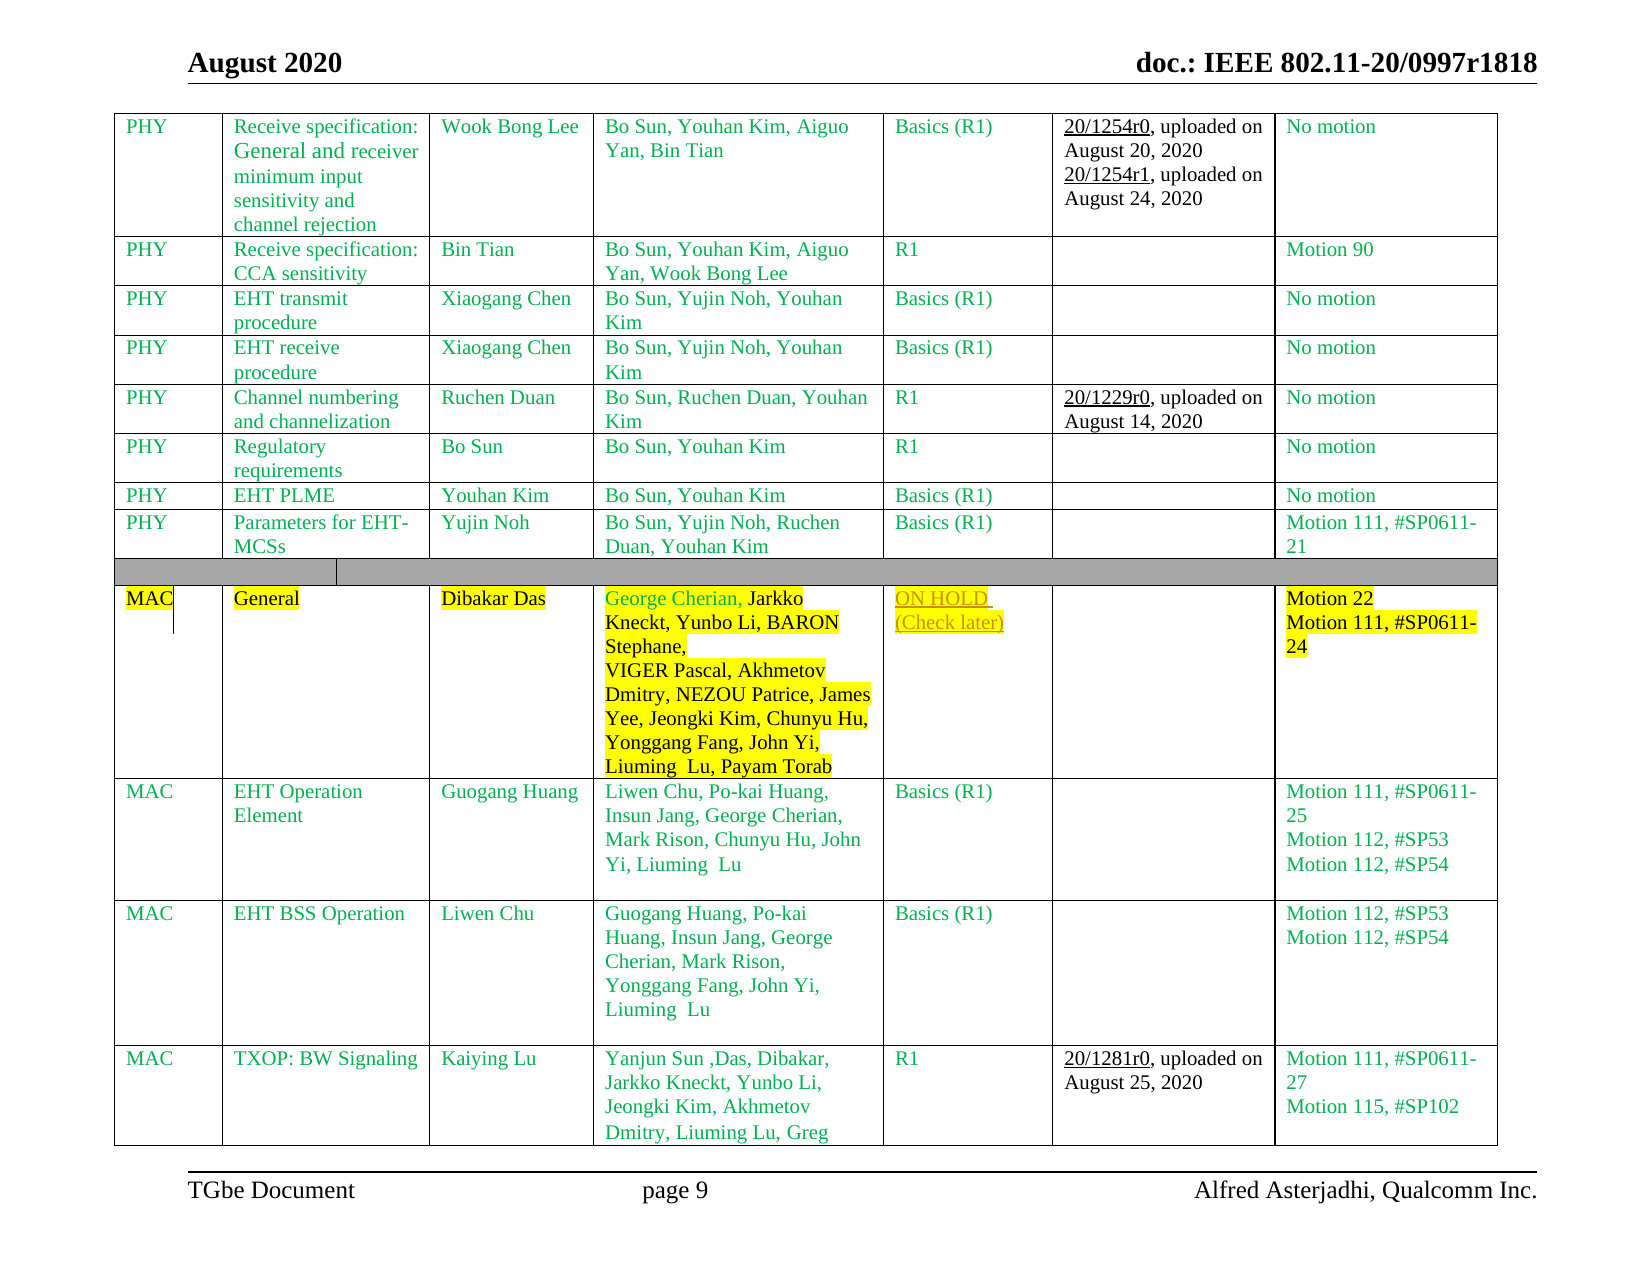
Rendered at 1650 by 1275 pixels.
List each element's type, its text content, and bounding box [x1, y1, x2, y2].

table_cell Bo Sun, Youhan Kim, Aiguo Yan, Bin Tian [594, 114, 883, 236]
table_cell Yanjun Sun ,Das, Dibakar, Jarkko Kneckt, Yunbo Li, Jeongki Kim, Akhmetov Dmitry, Liuming Lu, Greg Geonjung Ko, John Yi, Yonggang Fang [594, 1046, 883, 1144]
table_cell [884, 586, 1052, 778]
table_cell PHY [115, 510, 222, 558]
table_cell PHY [115, 336, 222, 384]
table_cell Xiaogang Chen [430, 286, 593, 334]
table_cell PHY [115, 286, 222, 334]
table_cell Bo Sun, Yujin Noh, Youhan Kim [594, 286, 883, 334]
table_cell Xiaogang Chen [430, 336, 593, 384]
table_cell No motion [1276, 286, 1497, 334]
table_cell R1 [884, 385, 1052, 433]
table_cell MAC [115, 586, 222, 778]
table_cell [1053, 336, 1274, 384]
table_cell Bo Sun, Yujin Noh, Ruchen Duan, Youhan Kim [594, 510, 883, 558]
table_cell Basics (R1) [884, 336, 1052, 384]
table_cell Dibakar Das [430, 586, 593, 778]
table_cell [1053, 586, 1274, 778]
table_cell [1053, 779, 1274, 899]
table_cell Motion 22 Motion 111, #SP0611-24 [1276, 586, 1497, 778]
table_cell [1053, 237, 1274, 285]
table_cell Motion 111, #SP0611-27 Motion 115, #SP102 [1276, 1046, 1497, 1144]
table_cell Motion 111, #SP0611-25 Motion 112, #SP53 Motion 112, #SP54 [1276, 779, 1497, 899]
table_cell [1053, 286, 1274, 334]
table_cell MAC [115, 1046, 222, 1144]
table_cell Bo Sun, Youhan Kim [594, 483, 883, 509]
table_cell Liwen Chu, Po-kai Huang, Insun Jang, George Cherian, Mark Rison, Chunyu Hu, John Yi, Liuming Lu [594, 779, 883, 899]
table_cell PHY [115, 434, 222, 482]
table_cell Ruchen Duan [430, 385, 593, 433]
table_cell Basics (R1) [884, 286, 1052, 334]
table_cell MAC [115, 779, 222, 899]
table_cell [1053, 483, 1274, 509]
table_cell Basics (R1) [884, 483, 1052, 509]
table_cell Bo Sun [430, 434, 593, 482]
table_cell Basics (R1) [884, 510, 1052, 558]
table_cell PHY [115, 483, 222, 509]
table_cell Kaiying Lu [430, 1046, 593, 1144]
table_cell Guogang Huang [430, 779, 593, 899]
table_cell EHT Operation Element [223, 779, 429, 899]
table_cell Basics (R1) [884, 779, 1052, 899]
table_cell Bo Sun, Youhan Kim [594, 434, 883, 482]
table_cell PHY [115, 385, 222, 433]
table_cell No motion [1276, 483, 1497, 509]
table_cell EHT BSS Operation [223, 901, 429, 1045]
table_cell [1053, 434, 1274, 482]
table_cell Receive specification: CCA sensitivity [223, 237, 429, 285]
table_cell Motion 112, #SP53 Motion 112, #SP54 [1276, 901, 1497, 1045]
table_cell Bo Sun, Youhan Kim, Aiguo Yan, Wook Bong Lee [594, 237, 883, 285]
table_cell 20/1229r0, uploaded on August 14, 2020 [1053, 385, 1274, 433]
table_cell 20/1254r0, uploaded on August 20, 2020 20/1254r1, uploaded on August 24, 2020 [1053, 114, 1274, 236]
table_cell No motion [1276, 336, 1497, 384]
table_cell Bo Sun, Yujin Noh, Youhan Kim [594, 336, 883, 384]
table_cell MAC [115, 901, 222, 1045]
table_cell George Cherian, Jarkko Kneckt, Yunbo Li, BARON Stephane, VIGER Pascal, Akhmetov Dmitry, NEZOU Patrice, James Yee, Jeongki Kim, Chunyu Hu, Yonggang Fang, John Yi, Liuming Lu, Payam Torab [687, 586, 883, 778]
table_cell EHT transmit procedure [223, 286, 429, 334]
table_cell Yujin Noh [430, 510, 593, 558]
table_cell TXOP: BW Signaling [223, 1046, 429, 1144]
table_cell Youhan Kim [430, 483, 593, 509]
table_cell Channel numbering and channelization [223, 385, 429, 433]
table_cell [337, 559, 1497, 585]
table_cell R1 [884, 434, 1052, 482]
table_cell No motion [1276, 434, 1497, 482]
table_cell No motion [1276, 114, 1497, 236]
table_cell 20/1281r0, uploaded on August 25, 2020 [1053, 1046, 1274, 1144]
table_cell Regulatory requirements [223, 434, 429, 482]
table_cell EHT receive procedure [223, 336, 429, 384]
table_cell Receive specification: General and receiver minimum input sensitivity and channel rejection [223, 114, 429, 236]
table_cell Basics (R1) [884, 114, 1052, 236]
table_cell No motion [1276, 385, 1497, 433]
table_cell [1053, 510, 1274, 558]
table_cell [115, 559, 336, 585]
table_cell Bin Tian [430, 237, 593, 285]
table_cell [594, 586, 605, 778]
table_cell Basics (R1) [884, 901, 1052, 1045]
table_cell Wook Bong Lee [430, 114, 593, 236]
table_cell Bo Sun, Ruchen Duan, Youhan Kim [594, 385, 883, 433]
table_cell Guogang Huang, Po-kai Huang, Insun Jang, George Cherian, Mark Rison, Yonggang Fang, John Yi, Liuming Lu [594, 901, 883, 1045]
table_cell [1053, 901, 1274, 1045]
table_cell R1 [884, 237, 1052, 285]
table_cell Liwen Chu [430, 901, 593, 1045]
table_cell Parameters for EHT-MCSs [223, 510, 429, 558]
table_cell Motion 90 [1276, 237, 1497, 285]
table_cell General [223, 586, 429, 778]
table_cell PHY [115, 237, 222, 285]
table_cell EHT PLME [223, 483, 429, 509]
table_cell Motion 111, #SP0611-21 [1276, 510, 1497, 558]
table_cell R1 [884, 1046, 1052, 1144]
table_cell PHY [115, 114, 222, 236]
